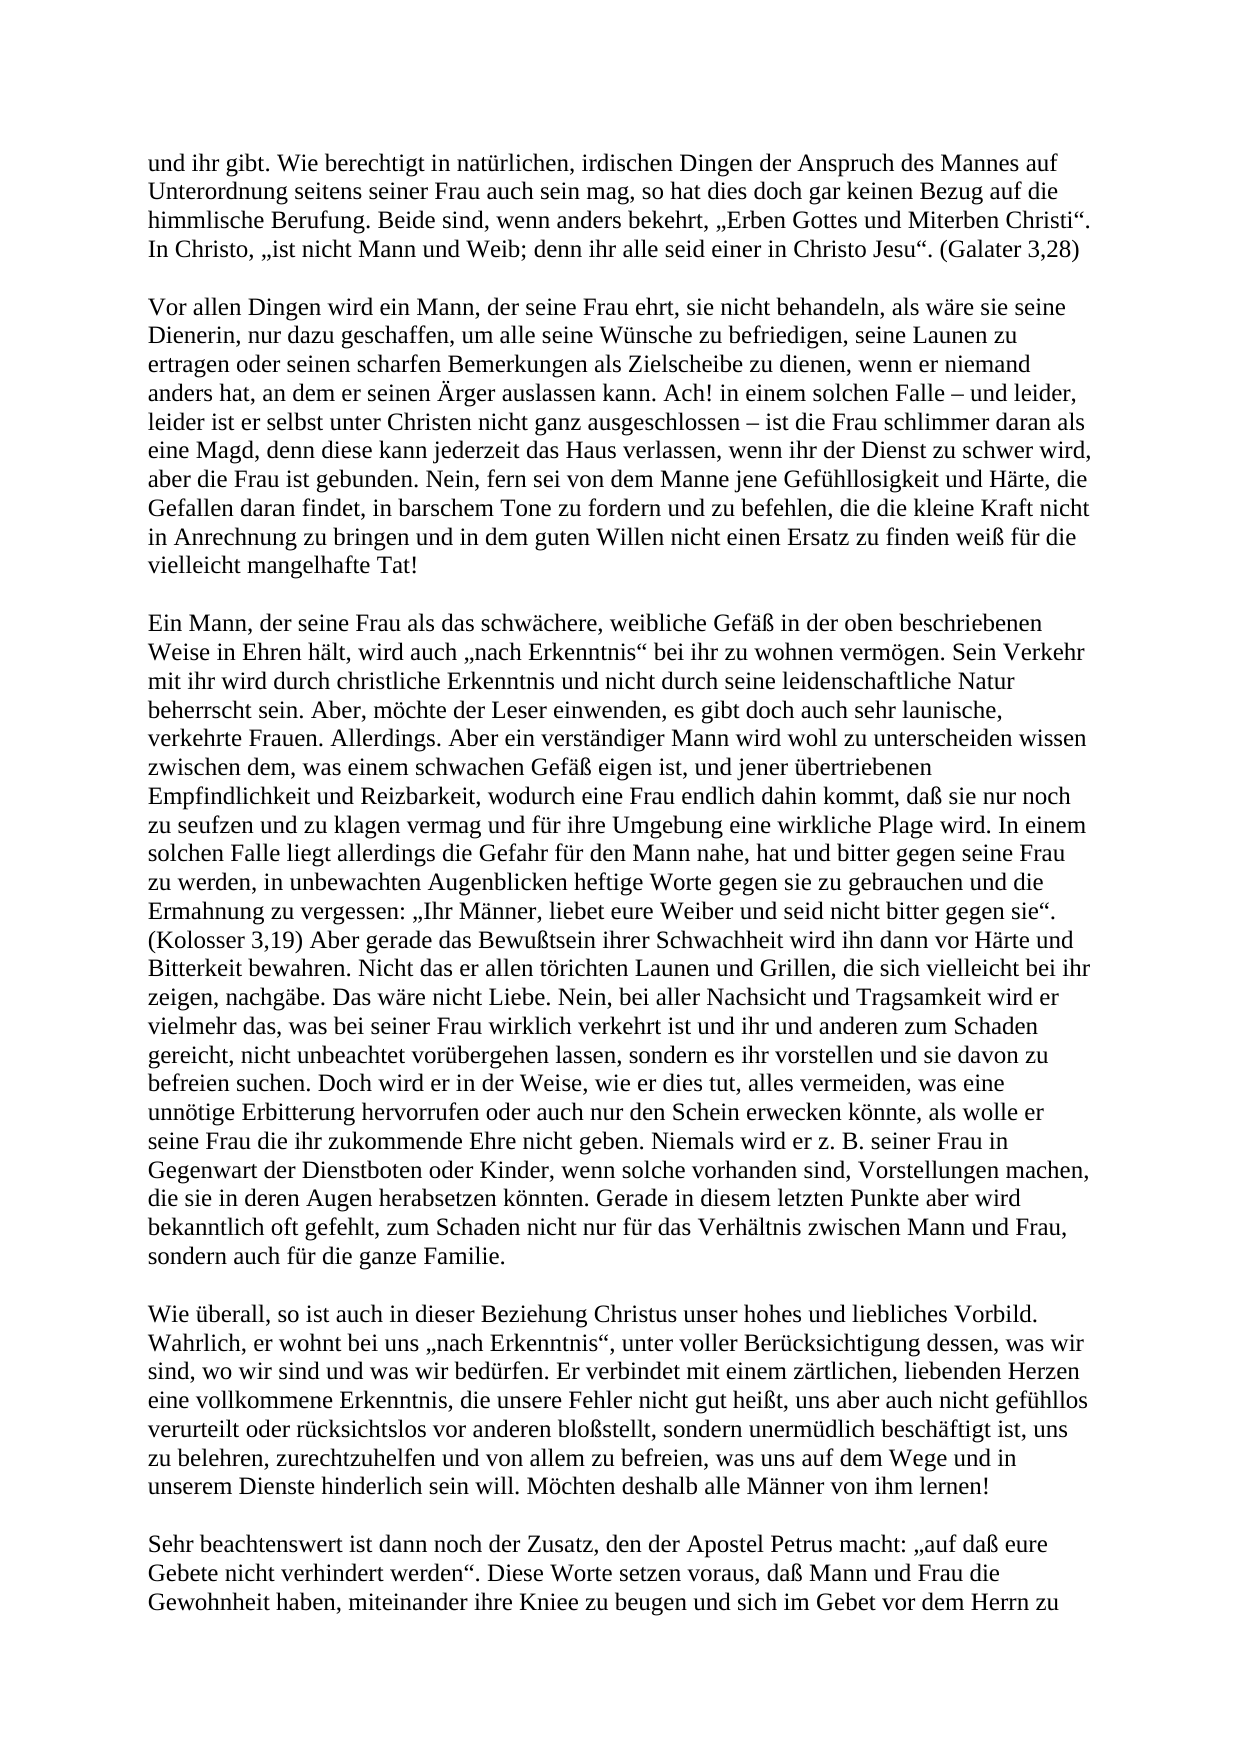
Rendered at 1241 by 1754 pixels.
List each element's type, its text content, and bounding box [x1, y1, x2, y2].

text Ein Mann, der seine Frau als das schwächere, weibliche Gefäß in der oben beschriebenen Weise in Ehren hält, wird auch „nach Erkenntnis“ bei ihr zu wohnen vermögen. Sein Verkehr mit ihr wird durch christliche Erkenntnis und nicht durch seine leidenschaftliche Natur beherrscht sein. Aber, möchte der Leser einwenden, es gibt doch auch sehr launische, verkehrte Frauen. Allerdings. Aber ein verständiger Mann wird wohl zu unterscheiden wissen zwischen dem, was einem schwachen Gefäß eigen ist, und jener übertriebenen Empfindlichkeit und Reizbarkeit, wodurch eine Frau endlich dahin kommt, daß sie nur noch zu seufzen und zu klagen vermag und für ihre Umgebung eine wirkliche Plage wird. In einem solchen Falle liegt allerdings die Gefahr für den Mann nahe, hat und bitter gegen seine Frau zu werden, in unbewachten Augenblicken heftige Worte gegen sie zu gebrauchen und die Ermahnung zu vergessen: „Ihr Männer, liebet eure Weiber und seid nicht bitter gegen sie“. (Kolosser 3,19) Aber gerade das Bewußtsein ihrer Schwachheit wird ihn dann vor Härte und Bitterkeit bewahren. Nicht das er allen törichten Launen und Grillen, die sich vielleicht bei ihr zeigen, nachgäbe. Das wäre nicht Liebe. Nein, bei aller Nachsicht und Tragsamkeit wird er vielmehr das, was bei seiner Frau wirklich verkehrt ist und ihr und anderen zum Schaden gereicht, nicht unbeachtet vorübergehen lassen, sondern es ihr vorstellen und sie davon zu befreien suchen. Doch wird er in der Weise, wie er dies tut, alles vermeiden, was eine unnötige Erbitterung hervorrufen oder auch nur den Schein erwecken könnte, als wolle er seine Frau die ihr zukommende Ehre nicht geben. Niemals wird er z. B. seiner Frau in Gegenwart der Dienstboten oder Kinder, wenn solche vorhanden sind, Vorstellungen machen, die sie in deren Augen herabsetzen könnten. Gerade in diesem letzten Punkte aber wird bekanntlich oft gefehlt, zum Schaden nicht nur für das Verhältnis zwischen Mann und Frau, sondern auch für die ganze Familie. [148, 608, 1093, 1270]
text Vor allen Dingen wird ein Mann, der seine Frau ehrt, sie nicht behandeln, als wäre sie seine Dienerin, nur dazu geschaffen, um alle seine Wünsche zu befriedigen, seine Launen zu ertragen oder seinen scharfen Bemerkungen als Zielscheibe zu dienen, wenn er niemand anders hat, an dem er seinen Ärger auslassen kann. Ach! in einem solchen Falle – und leider, leider ist er selbst unter Christen nicht ganz ausgeschlossen – ist die Frau schlimmer daran als eine Magd, denn diese kann jederzeit das Haus verlassen, wenn ihr der Dienst zu schwer wird, aber die Frau ist gebunden. Nein, fern sei von dem Manne jene Gefühllosigkeit und Härte, die Gefallen daran findet, in barschem Tone zu fordern und zu befehlen, die die kleine Kraft nicht in Anrechnung zu bringen und in dem guten Willen nicht einen Ersatz zu finden weiß für die vielleicht mangelhafte Tat! [148, 292, 1093, 579]
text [148, 148, 1093, 263]
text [148, 1529, 1093, 1616]
text Wie überall, so ist auch in dieser Beziehung Christus unser hohes und liebliches Vorbild. Wahrlich, er wohnt bei uns „nach Erkenntnis“, unter voller Berücksichtigung dessen, was wir sind, wo wir sind und was wir bedürfen. Er verbindet mit einem zärtlichen, liebenden Herzen eine vollkommene Erkenntnis, die unsere Fehler nicht gut heißt, uns aber auch nicht gefühllos verurteilt oder rücksichtslos vor anderen bloßstellt, sondern unermüdlich beschäftigt ist, uns zu belehren, zurechtzuhelfen und von allem zu befreien, was uns auf dem Wege und in unserem Dienste hinderlich sein will. Möchten deshalb alle Männer von ihm lernen! [148, 1299, 1093, 1500]
